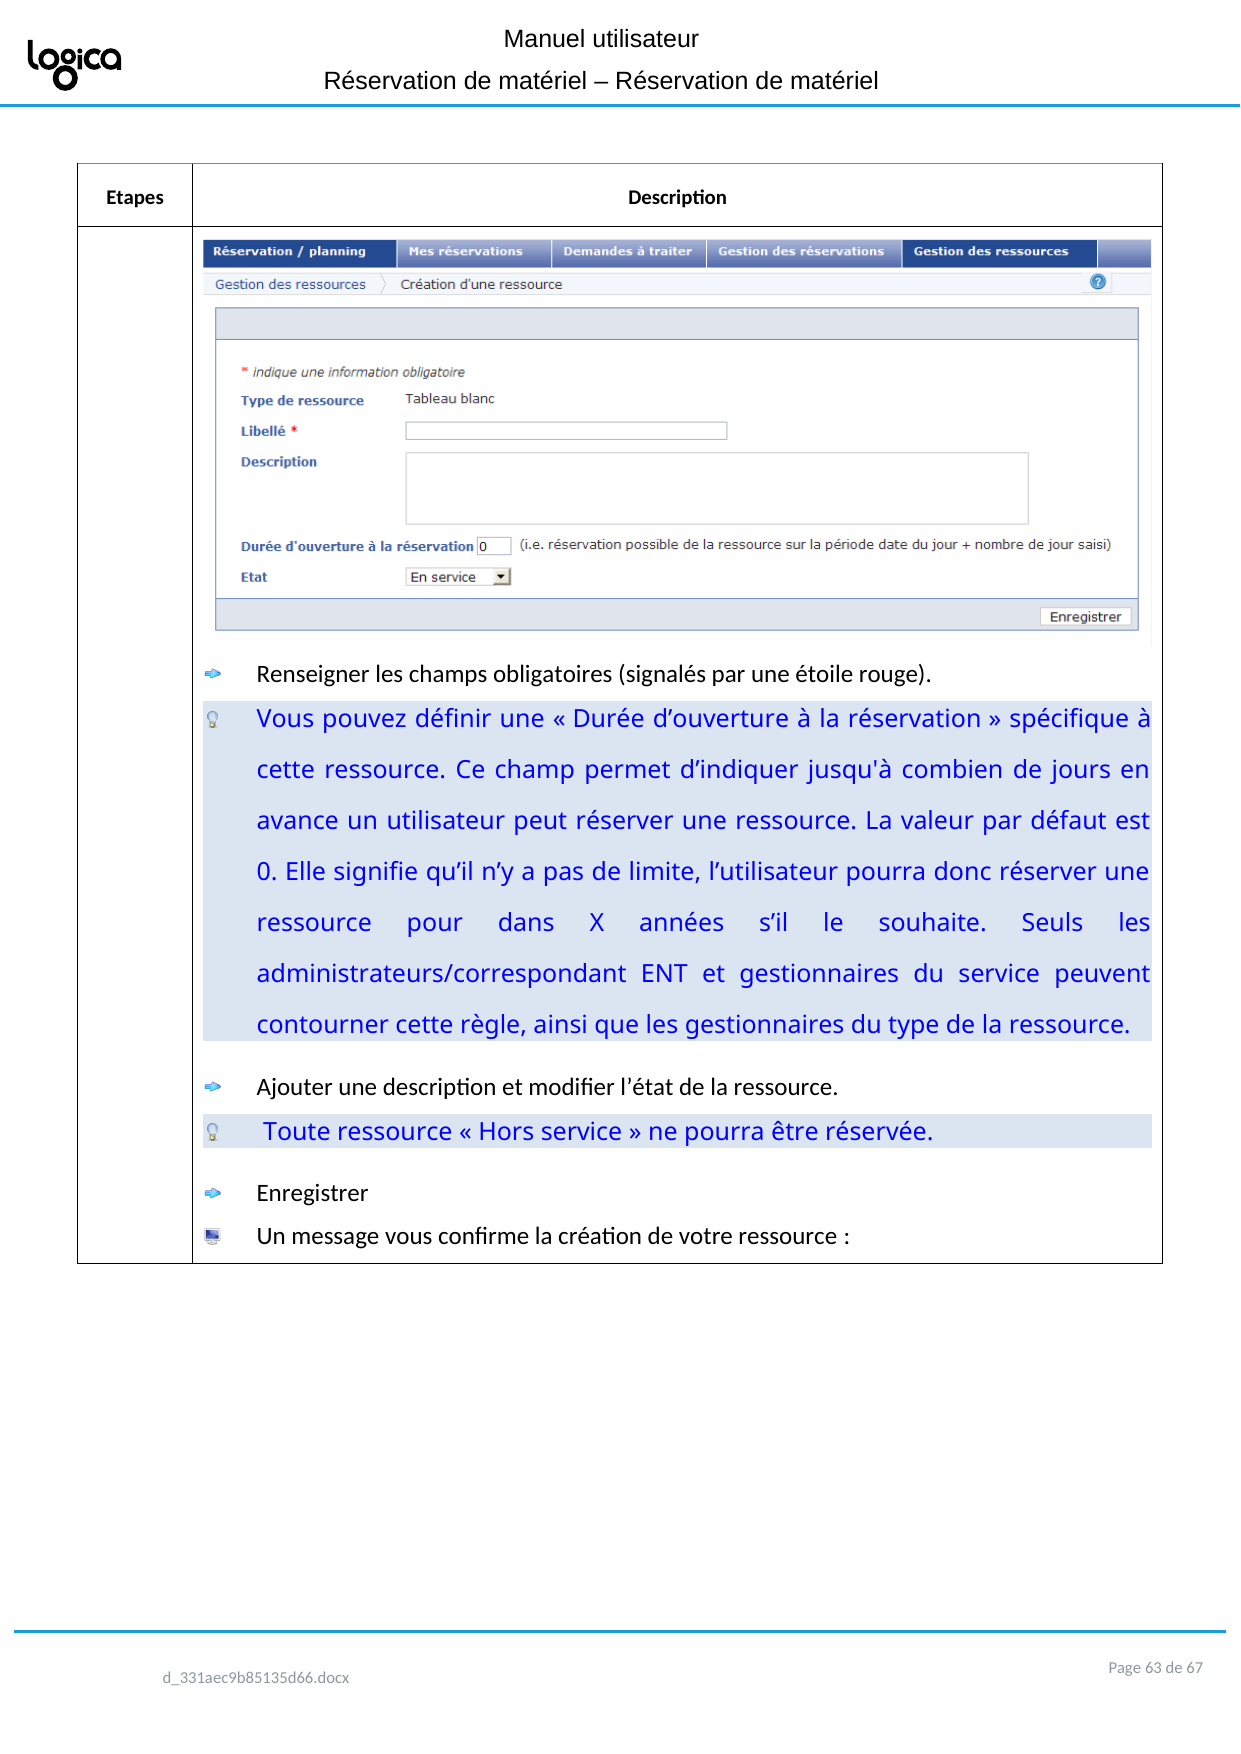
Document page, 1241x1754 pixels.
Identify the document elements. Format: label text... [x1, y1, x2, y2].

picture [204, 665, 221, 682]
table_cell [193, 227, 1162, 1263]
table_header Description [193, 164, 1162, 226]
picture [203, 239, 1152, 646]
table_cell [78, 227, 192, 1263]
table_header Etapes [78, 164, 192, 226]
picture [204, 1123, 221, 1141]
picture [204, 711, 221, 728]
picture [204, 1184, 221, 1202]
picture [204, 1228, 221, 1245]
picture [204, 1078, 221, 1095]
